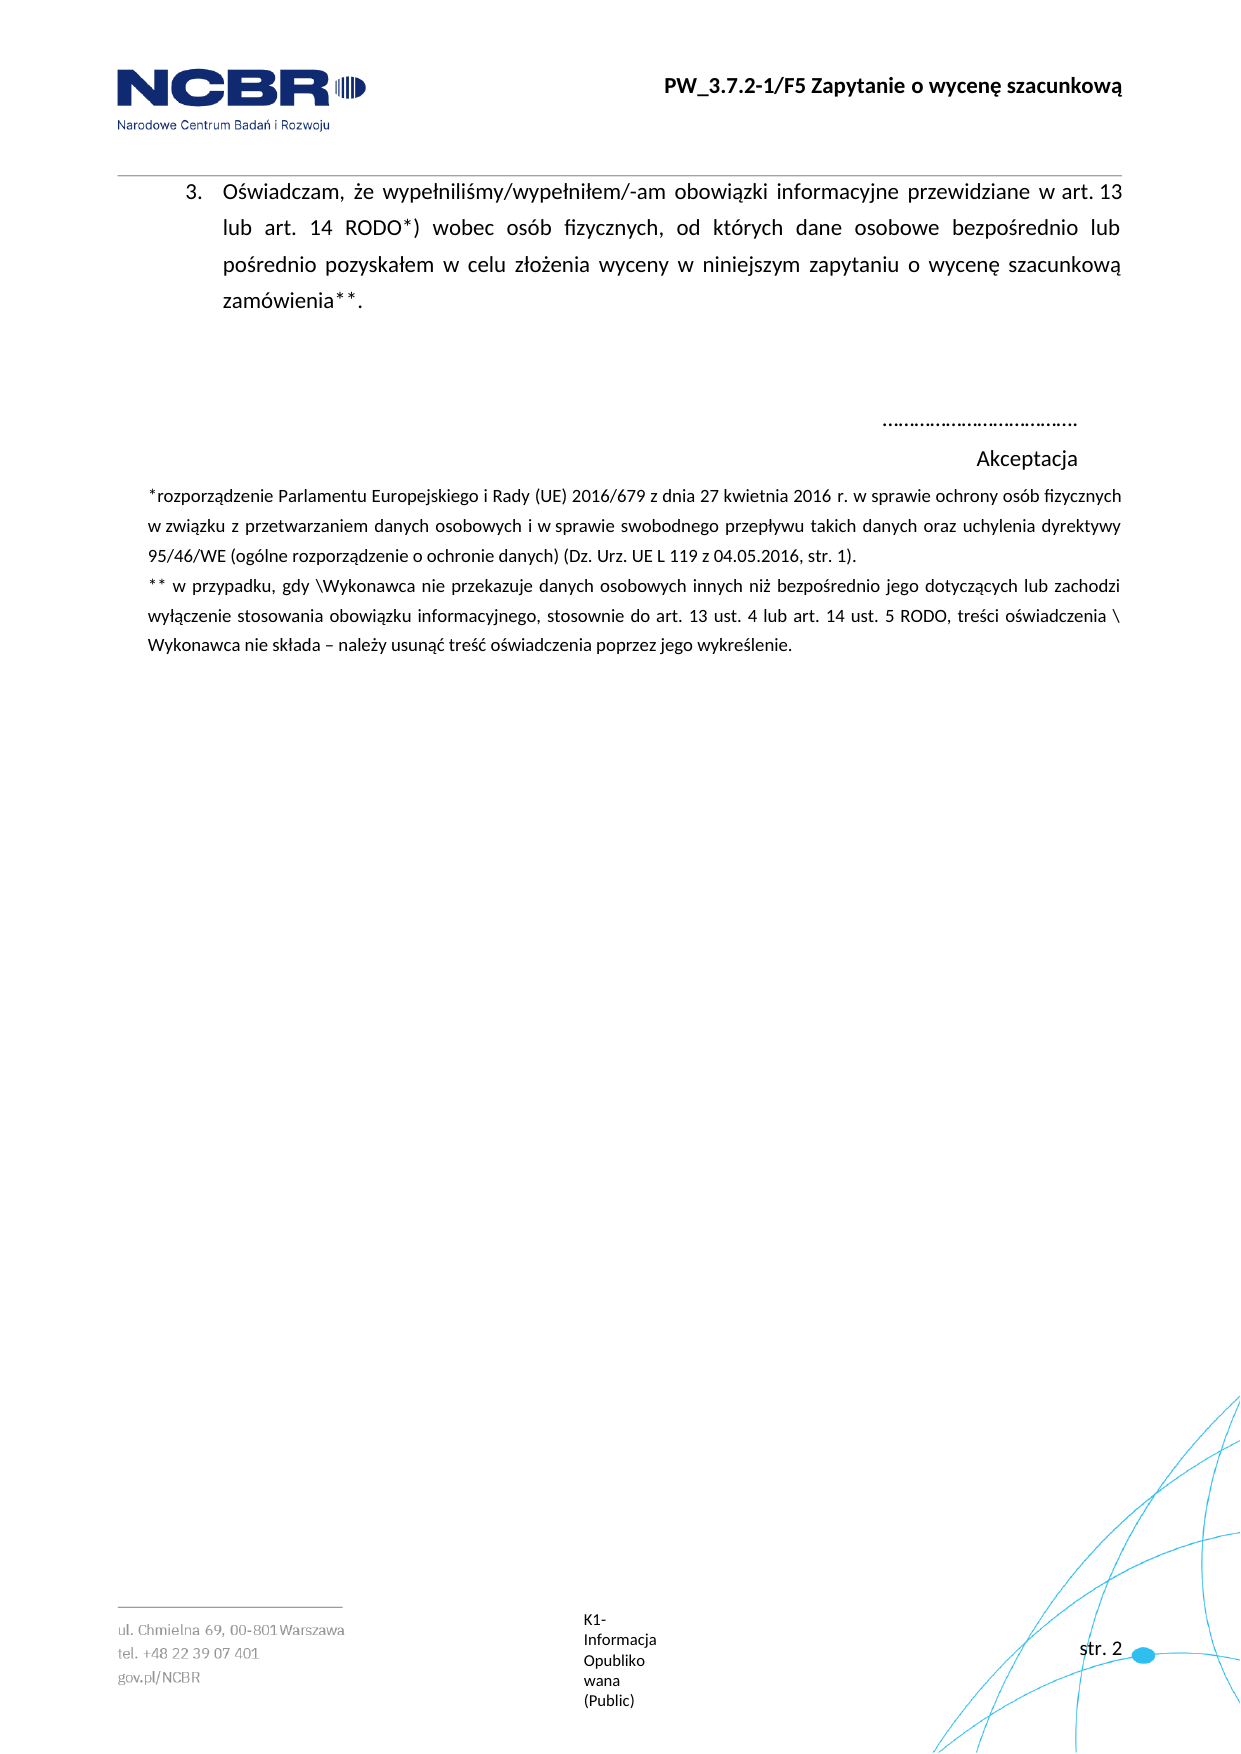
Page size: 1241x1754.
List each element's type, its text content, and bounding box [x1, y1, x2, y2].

text ………………………………. [148, 404, 1078, 432]
list ** w przypadku, gdy \Wykonawca nie przekazuje danych osobowych innych niż bezpośrednio jego dotyczących lub zachodzi wyłączenie stosowania obowiązku informacyjnego, stosownie do art. 13 ust. 4 lub art. 14 ust. 5 RODO, treści oświadczenia \Wykonawca nie składa – należy usunąć treść oświadczenia poprzez jego wykreślenie. [148, 574, 1122, 657]
list *rozporządzenie Parlamentu Europejskiego i Rady (UE) 2016/679 z dnia 27 kwietnia 2016 r. w sprawie ochrony osób fizycznych w związku z przetwarzaniem danych osobowych i w sprawie swobodnego przepływu takich danych oraz uchylenia dyrektywy 95/46/WE (ogólne rozporządzenie o ochronie danych) (Dz. Urz. UE L 119 z 04.05.2016, str. 1). [148, 485, 1122, 567]
text Akceptacja [148, 444, 1078, 472]
list Oświadczam, że wypełniliśmy/wypełniłem/-am obowiązki informacyjne przewidziane w art. 13 lub art. 14 RODO*) wobec osób fizycznych, od których dane osobowe bezpośrednio lub pośrednio pozyskałem w celu złożenia wyceny w niniejszym zapytaniu o wycenę szacunkową zamówienia**. [185, 177, 1122, 314]
picture [0, 0, 1240, 1753]
